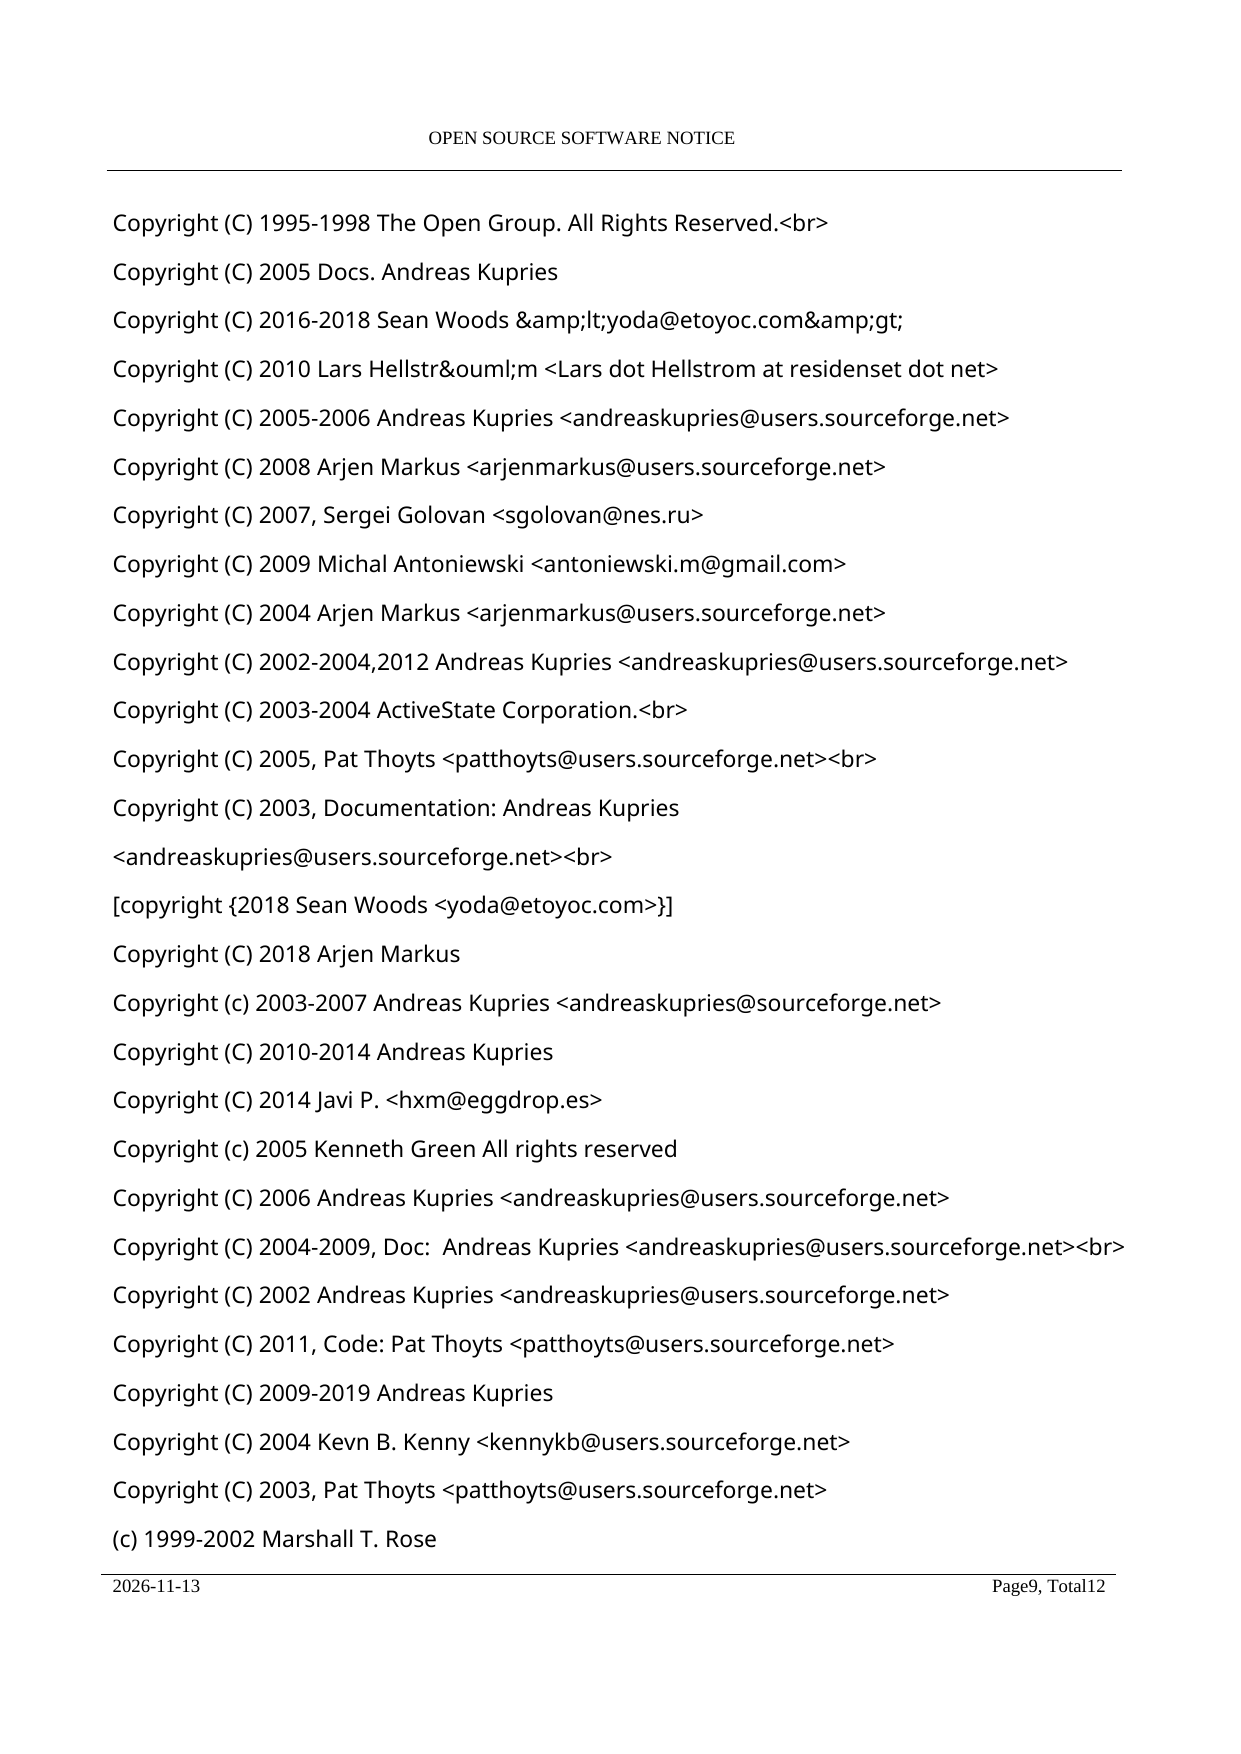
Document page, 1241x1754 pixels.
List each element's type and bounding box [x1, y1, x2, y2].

text [112, 206, 1128, 1555]
